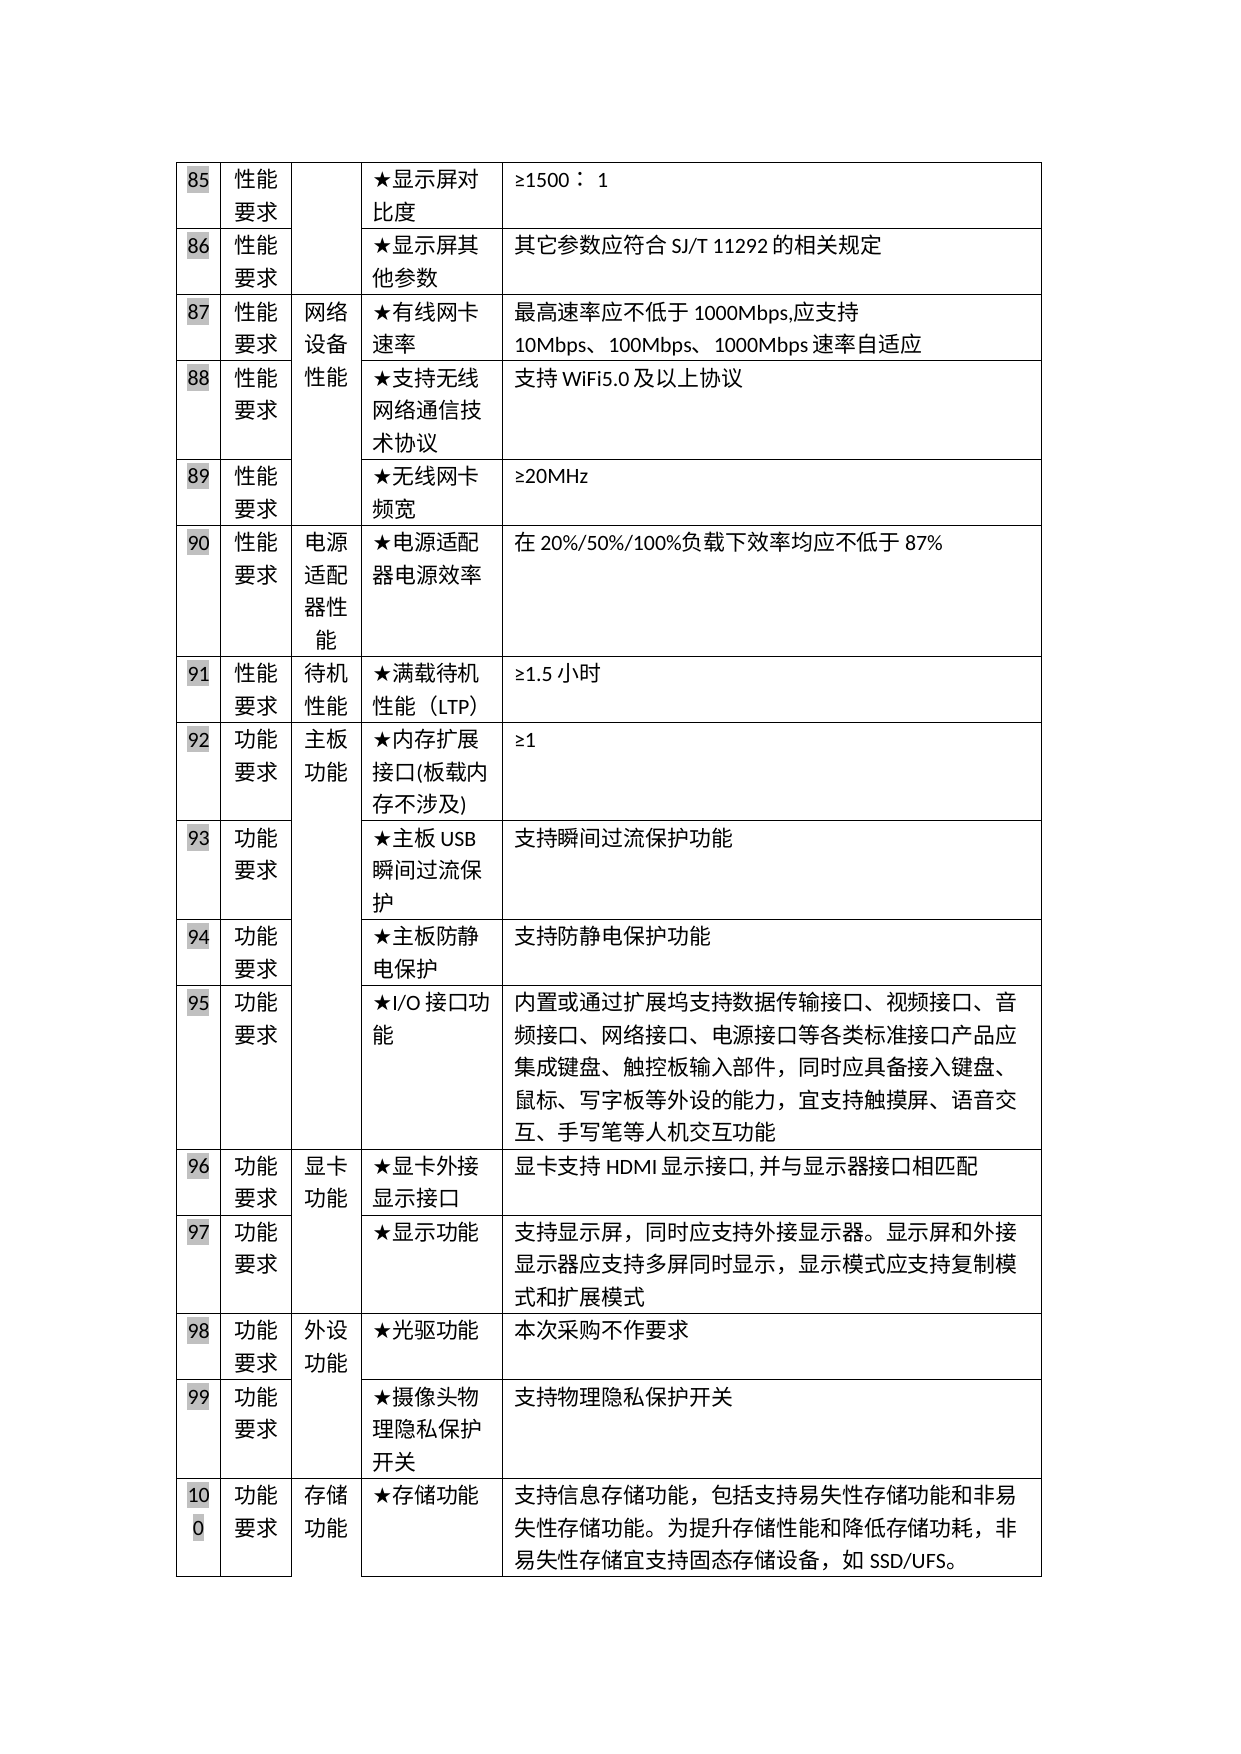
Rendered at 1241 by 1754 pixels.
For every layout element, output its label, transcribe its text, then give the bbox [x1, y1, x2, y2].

table_cell 94 [177, 920, 220, 985]
table_cell 性能要求 [221, 163, 291, 228]
table_cell 支持物理隐私保护开关 [503, 1380, 1041, 1478]
table_cell 待机性能 [292, 657, 361, 722]
table_cell 功能要求 [221, 1150, 291, 1214]
table_cell 性能要求 [221, 361, 291, 459]
table_cell 最高速率应不低于1000Mbps,应支持10Mbps、100Mbps、1000Mbps速率自适应 [503, 295, 1041, 360]
table_cell ≥1 [503, 723, 1041, 820]
table_cell 外设功能 [292, 1314, 361, 1478]
table_cell 功能要求 [221, 920, 291, 985]
table_cell ★存储功能 [362, 1479, 502, 1576]
table_cell 内置或通过扩展坞支持数据传输接口、视频接口、音频接口、网络接口、电源接口等各类标准接口产品应集成键盘、触控板输入部件，同时应具备接入键盘、鼠标、写字板等外设的能力，宜支持触摸屏、语音交互、手写笔等人机交互功能 [503, 986, 1041, 1148]
table_cell 本次采购不作要求 [503, 1314, 1041, 1379]
table_cell 功能要求 [221, 821, 291, 919]
table_cell 主板功能 [292, 723, 361, 1148]
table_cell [503, 1479, 1041, 1576]
table_cell 显卡支持HDMI显示接口, 并与显示器接口相匹配 [503, 1150, 1041, 1214]
table_cell 功能要求 [221, 1314, 291, 1379]
table_cell 存储功能 [292, 1479, 361, 1576]
table_cell ★电源适配器电源效率 [362, 526, 502, 656]
table_cell ★摄像头物理隐私保护开关 [362, 1380, 502, 1478]
table_cell 功能要求 [221, 723, 291, 820]
table_cell 100 [177, 1479, 220, 1576]
table_cell 98 [177, 1314, 220, 1379]
table_cell 93 [177, 821, 220, 919]
table_cell 85 [177, 163, 220, 228]
table_cell 功能要求 [221, 1479, 291, 1576]
table_cell 性能要求 [221, 460, 291, 525]
table_cell 功能要求 [221, 1380, 291, 1478]
table_cell 支持WiFi5.0及以上协议 [503, 361, 1041, 459]
table_cell ★光驱功能 [362, 1314, 502, 1379]
table_cell ★有线网卡速率 [362, 295, 502, 360]
table_cell 97 [177, 1216, 220, 1313]
table_cell ★显卡外接显示接口 [362, 1150, 502, 1214]
table_cell ★主板防静电保护 [362, 920, 502, 985]
table_cell 95 [177, 986, 220, 1148]
table_cell ★显示屏对比度 [362, 163, 502, 228]
table_cell ≥1500： 1 [503, 163, 1041, 228]
table_cell 网络设备性能 [292, 295, 361, 525]
table_cell 功能要求 [221, 1216, 291, 1313]
table_cell ★内存扩展接口(板载内存不涉及) [362, 723, 502, 820]
table_cell 87 [177, 295, 220, 360]
table_cell ★支持无线网络通信技术协议 [362, 361, 502, 459]
table_cell 功能要求 [221, 986, 291, 1148]
table_cell 电源适配器性能 [292, 526, 361, 656]
table_cell 90 [177, 526, 220, 656]
table_cell 在20%/50%/100%负载下效率均应不低于87% [503, 526, 1041, 656]
table_cell 性能要求 [221, 229, 291, 294]
table_cell 92 [177, 723, 220, 820]
table_cell ★满载待机性能（LTP） [362, 657, 502, 722]
table_cell 91 [177, 657, 220, 722]
table_cell 96 [177, 1150, 220, 1214]
table_cell 支持显示屏，同时应支持外接显示器。显示屏和外接显示器应支持多屏同时显示，显示模式应支持复制模式和扩展模式 [503, 1216, 1041, 1313]
table_cell ★无线网卡频宽 [362, 460, 502, 525]
table_cell ★显示屏其他参数 [362, 229, 502, 294]
table_cell ≥1.5 小时 [503, 657, 1041, 722]
table_cell 性能要求 [221, 657, 291, 722]
table_cell ★主板USB瞬间过流保护 [362, 821, 502, 919]
table_cell 支持防静电保护功能 [503, 920, 1041, 985]
table_cell ★显示功能 [362, 1216, 502, 1313]
table_cell ≥20MHz [503, 460, 1041, 525]
table_cell 支持瞬间过流保护功能 [503, 821, 1041, 919]
table_cell 性能要求 [221, 526, 291, 656]
table_cell 86 [177, 229, 220, 294]
table_cell 性能要求 [221, 295, 291, 360]
table_cell 显卡功能 [292, 1150, 361, 1313]
table_cell ★I/O接口功能 [362, 986, 502, 1148]
table_cell 其它参数应符合SJ/T 11292的相关规定 [503, 229, 1041, 294]
table_cell 89 [177, 460, 220, 525]
table_cell 99 [177, 1380, 220, 1478]
table_cell 88 [177, 361, 220, 459]
